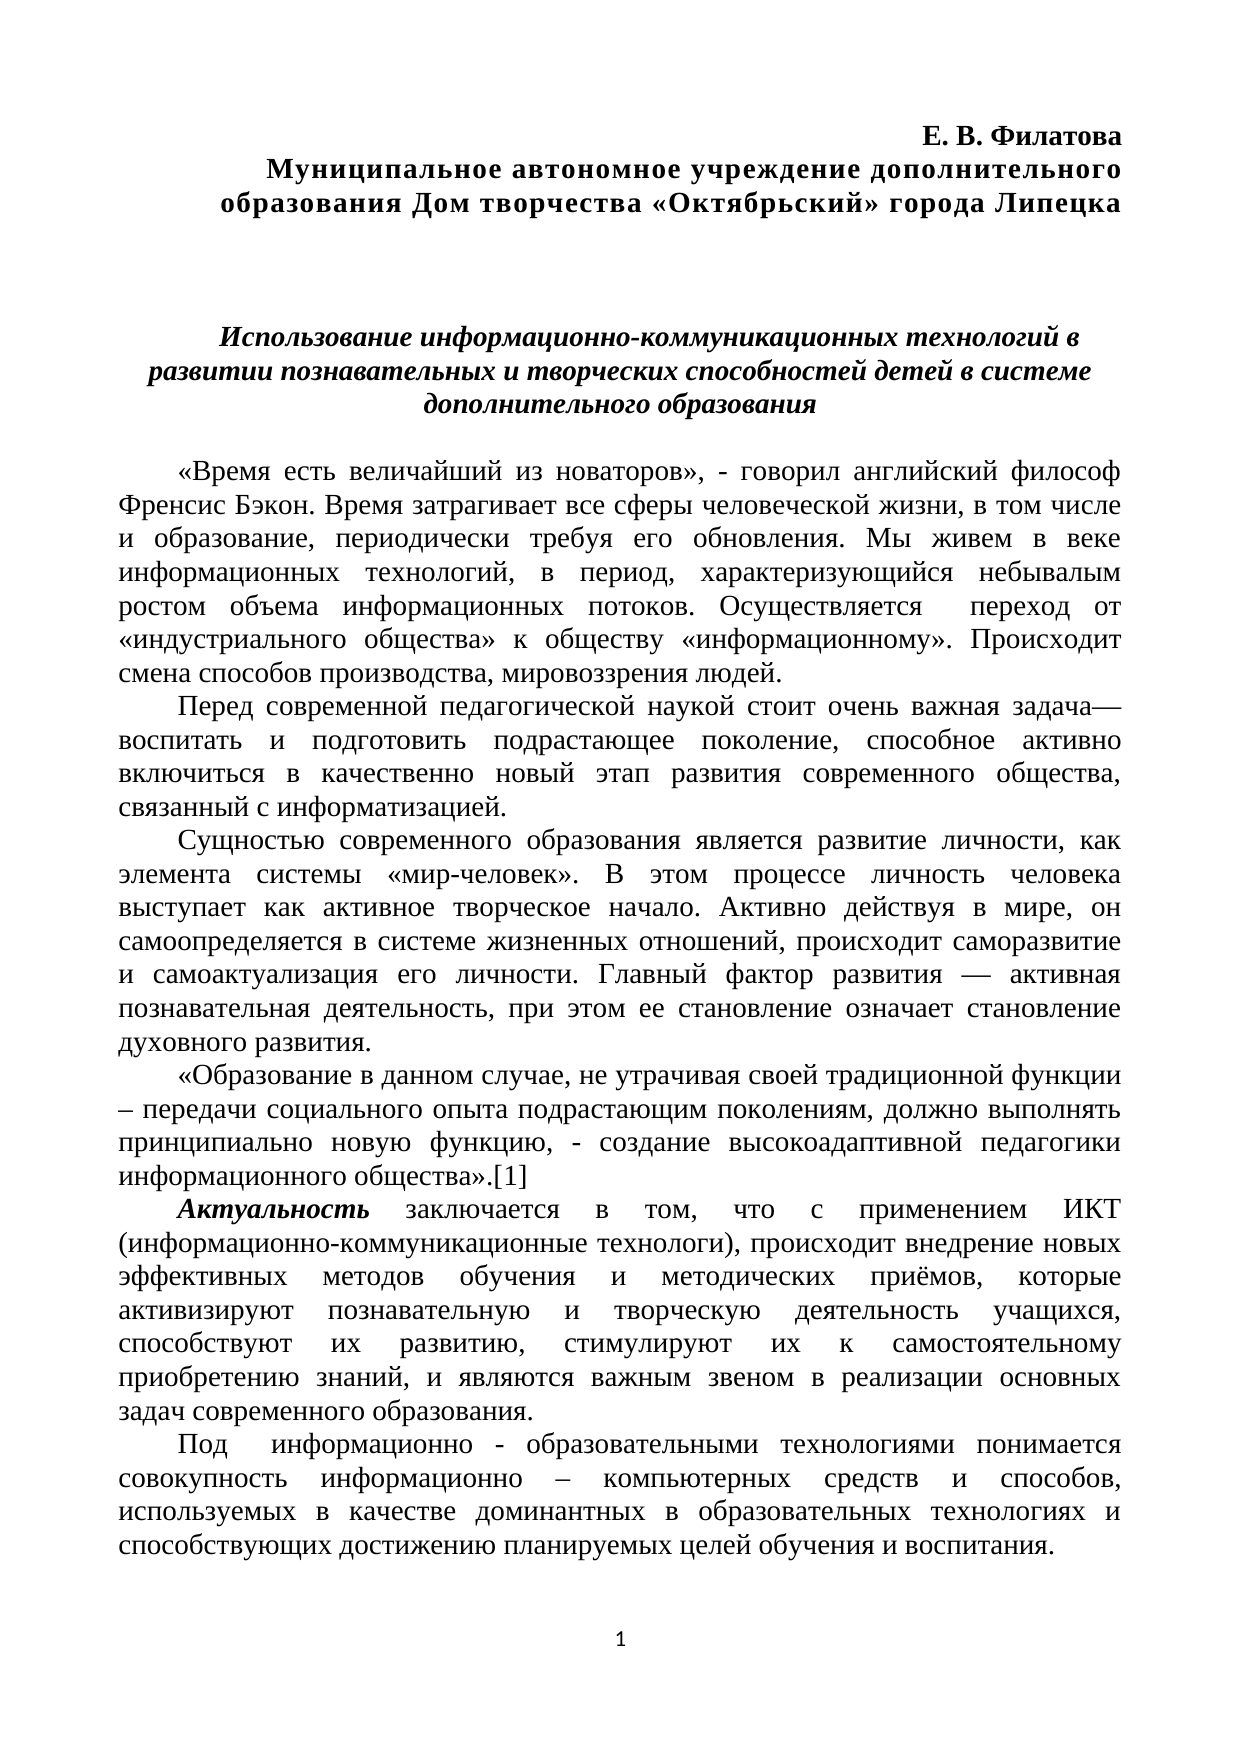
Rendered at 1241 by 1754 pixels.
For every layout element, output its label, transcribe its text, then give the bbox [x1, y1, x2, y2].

text Использование информационно-коммуникационных технологий в развитии познавательных и творческих способностей детей в системе дополнительного образования [118, 319, 1122, 420]
text Е. В. Филатова [118, 118, 1122, 152]
text «Время есть величайший из новаторов», - говорил английский философ Френсис Бэкон. Время затрагивает все сферы человеческой жизни, в том числе и образование, периодически требуя его обновления. Мы живем в веке информационных технологий, в период, характеризующийся небывалым ростом объема информационных потоков. Осуществляется переход от «индустриального общества» к обществу «информационному». Происходит смена способов производства, мировоззрения людей. [118, 453, 1122, 688]
text Перед современной педагогической наукой стоит очень важная задача— воспитать и подготовить подрастающее поколение, способное активно включиться в качественно новый этап развития современного общества, связанный с информатизацией. [118, 688, 1122, 822]
text Сущностью современного образования является развитие личности, как элемента системы «мир-человек». В этом процессе личность человека выступает как активное творческое начало. Активно действуя в мире, он самоопределяется в системе жизненных отношений, происходит саморазвитие и самоактуализация его личности. Главный фактор развития — активная познавательная деятельность, при этом ее становление означает становление духовного развития. [118, 822, 1122, 1057]
text Актуальность заключается в том, что с применением ИКТ (информационно-коммуникационные технологи), происходит внедрение новых эффективных методов обучения и методических приёмов, которые активизируют познавательную и творческую деятельность учащихся, способствуют их развитию, стимулируют их к самостоятельному приобретению знаний, и являются важным звеном в реализации основных задач современного образования. [118, 1191, 1122, 1426]
text «Образование в данном случае, не утрачивая своей традиционной функции – передачи социального опыта подрастающим поколениям, должно выполнять принципиально новую функцию, - создание высокоадаптивной педагогики информационного общества».[1] [118, 1057, 1122, 1191]
text Под информационно - образовательными технологиями понимается совокупность информационно – компьютерных средств и способов, используемых в качестве доминантных в образовательных технологиях и способствующих достижению планируемых целей обучения и воспитания. [118, 1426, 1122, 1560]
text Муниципальное автономное учреждение дополнительного образования Дом творчества «Октябрьский» города Липецка [118, 152, 1122, 219]
